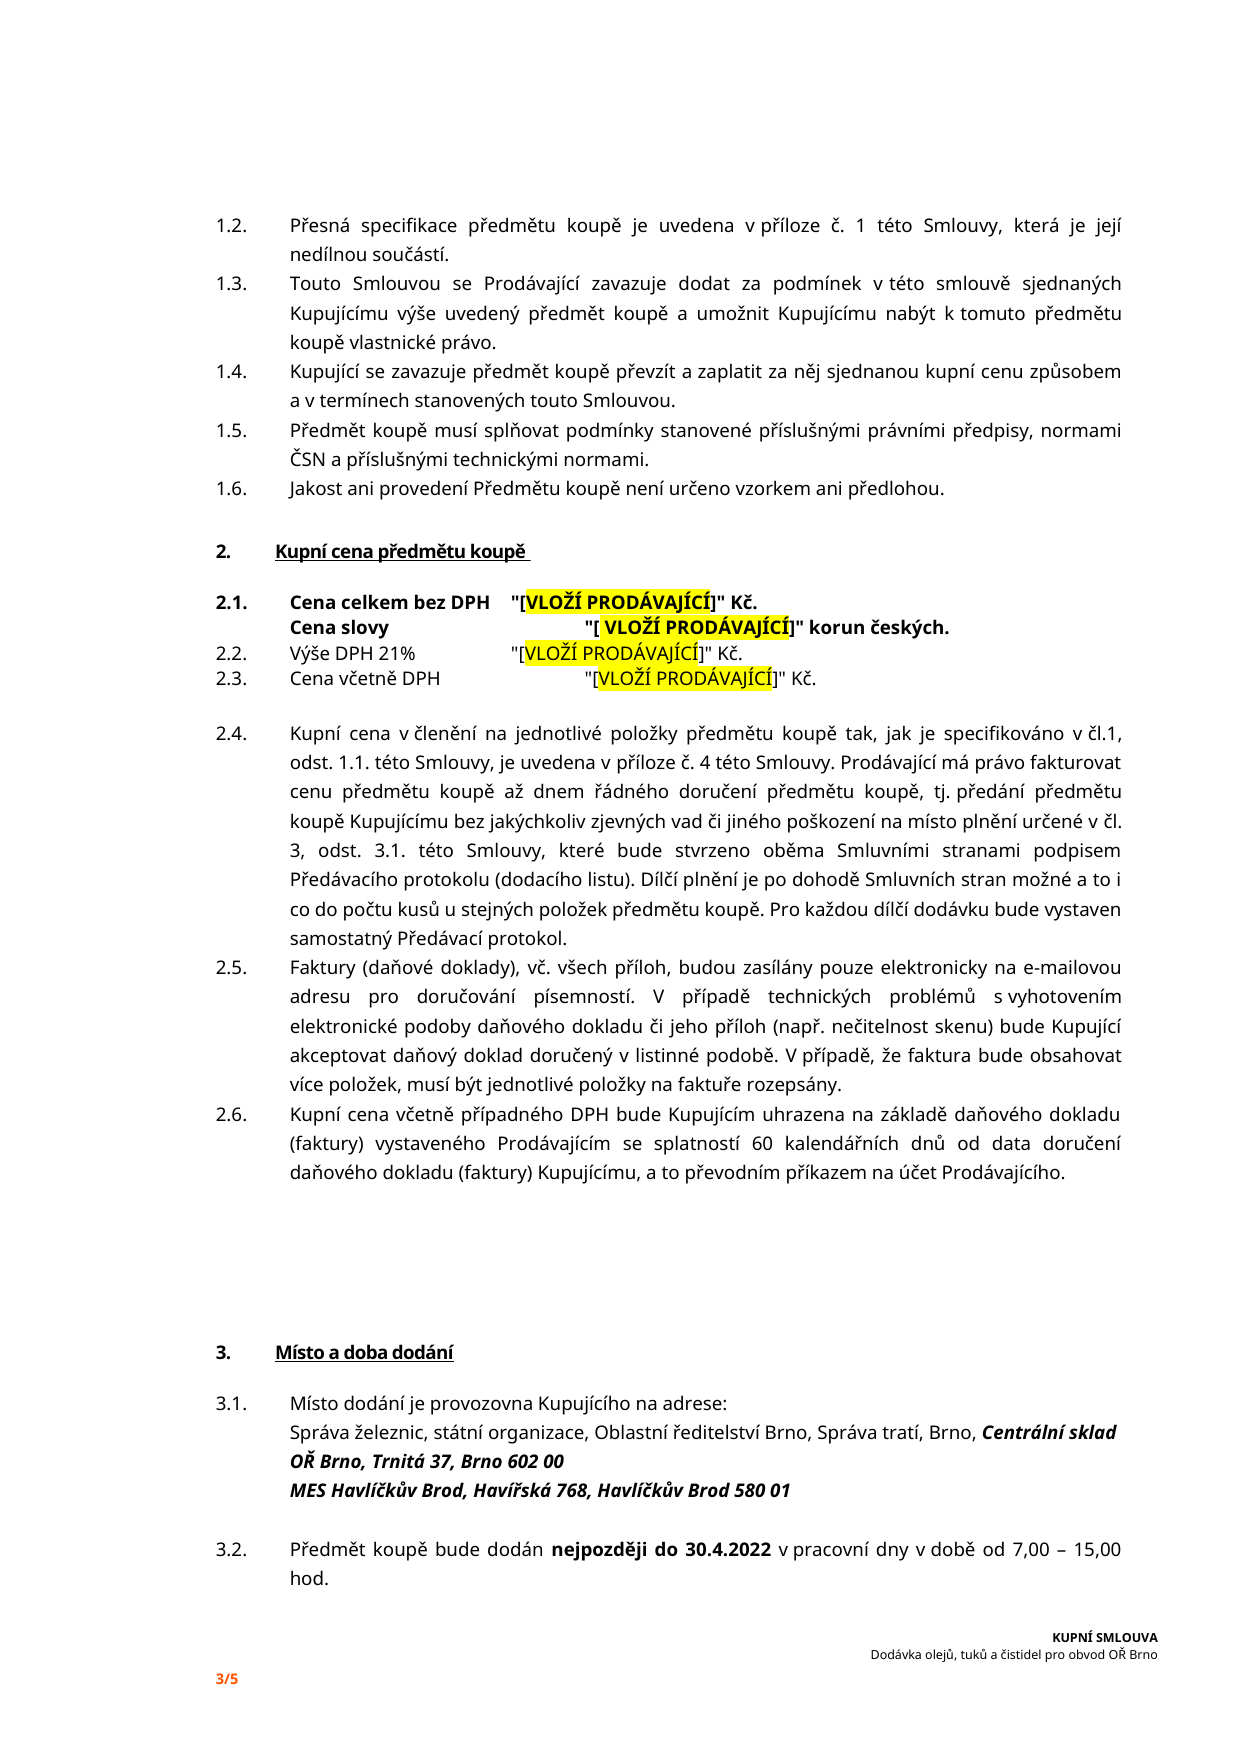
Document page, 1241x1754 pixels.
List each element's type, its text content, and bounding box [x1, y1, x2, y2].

list Výše DPH 21% "[VLOŽÍ PRODÁVAJÍCÍ]" Kč. [216, 640, 525, 666]
list Touto Smlouvou se Prodávající zavazuje dodat za podmínek v této smlouvě sjednaných Kupujícímu výše uvedený předmět koupě a umožnit Kupujícímu nabýt k tomuto předmětu koupě vlastnické právo. [216, 271, 1122, 355]
text Správa železnic, státní organizace, Oblastní ředitelství Brno, Správa tratí, Brno, Centrální sklad OŘ Brno, Trnitá 37, Brno 602 00 [289, 1419, 1122, 1474]
list Jakost ani provedení Předmětu koupě není určeno vzorkem ani předlohou. [216, 476, 1122, 501]
list Cena celkem bez DPH "[VLOŽÍ PRODÁVAJÍCÍ]" Kč. [216, 589, 526, 614]
list Cena včetně DPH "[VLOŽÍ PRODÁVAJÍCÍ]" Kč. [772, 666, 1122, 691]
text MES Havlíčkův Brod, Havířská 768, Havlíčkův Brod 580 01 [289, 1478, 1122, 1503]
list Kupující se zavazuje předmět koupě převzít a zaplatit za něj sjednanou kupní cenu způsobem a v termínech stanovených touto Smlouvou. [216, 358, 1122, 413]
list Cena včetně DPH "[VLOŽÍ PRODÁVAJÍCÍ]" Kč. [216, 666, 598, 691]
list Cena celkem bez DPH "[VLOŽÍ PRODÁVAJÍCÍ]" Kč. [710, 589, 1122, 614]
text Cena slovy "[ VLOŽÍ PRODÁVAJÍCÍ]" korun českých. [289, 614, 1122, 640]
list Přesná specifikace předmětu koupě je uvedena v příloze č. 1 této Smlouvy, která je její nedílnou součástí. [216, 212, 1122, 267]
list Předmět koupě bude dodán nejpozději do 30.4.2022 v pracovní dny v době od 7,00 – 15,00 hod. [216, 1536, 1122, 1591]
list Předmět koupě musí splňovat podmínky stanovené příslušnými právními předpisy, normami ČSN a příslušnými technickými normami. [216, 417, 1122, 472]
list Kupní cena včetně případného DPH bude Kupujícím uhrazena na základě daňového dokladu (faktury) vystaveného Prodávajícím se splatností 60 kalendářních dnů od data doručení daňového dokladu (faktury) Kupujícímu, a to převodním příkazem na účet Prodávajícího. [216, 1101, 1122, 1185]
list Faktury (daňové doklady), vč. všech příloh, budou zasílány pouze elektronicky na e-mailovou adresu pro doručování písemností. V případě technických problémů s vyhotovením elektronické podoby daňového dokladu či jeho příloh (např. nečitelnost skenu) bude Kupující akceptovat daňový doklad doručený v listinné podobě. V případě, že faktura bude obsahovat více položek, musí být jednotlivé položky na faktuře rozepsány. [216, 954, 1122, 1097]
list Výše DPH 21% "[VLOŽÍ PRODÁVAJÍCÍ]" Kč. [698, 640, 1122, 666]
list Kupní cena v členění na jednotlivé položky předmětu koupě tak, jak je specifikováno v čl.1, odst. 1.1. této Smlouvy, je uvedena v příloze č. 4 této Smlouvy. Prodávající má právo fakturovat cenu předmětu koupě až dnem řádného doručení předmětu koupě, tj. předání předmětu koupě Kupujícímu bez jakýchkoliv zjevných vad či jiného poškození na místo plnění určené v čl. 3, odst. 3.1. této Smlouvy, které bude stvrzeno oběma Smluvními stranami podpisem Předávacího protokolu (dodacího listu). Dílčí plnění je po dohodě Smluvních stran možné a to i co do počtu kusů u stejných položek předmětu koupě. Pro každou dílčí dodávku bude vystaven samostatný Předávací protokol. [216, 720, 1122, 951]
subtitle Místo a doba dodání [216, 1339, 1122, 1364]
subtitle Kupní cena předmětu koupě [216, 538, 1122, 564]
list Místo dodání je provozovna Kupujícího na adrese: [216, 1390, 1122, 1415]
